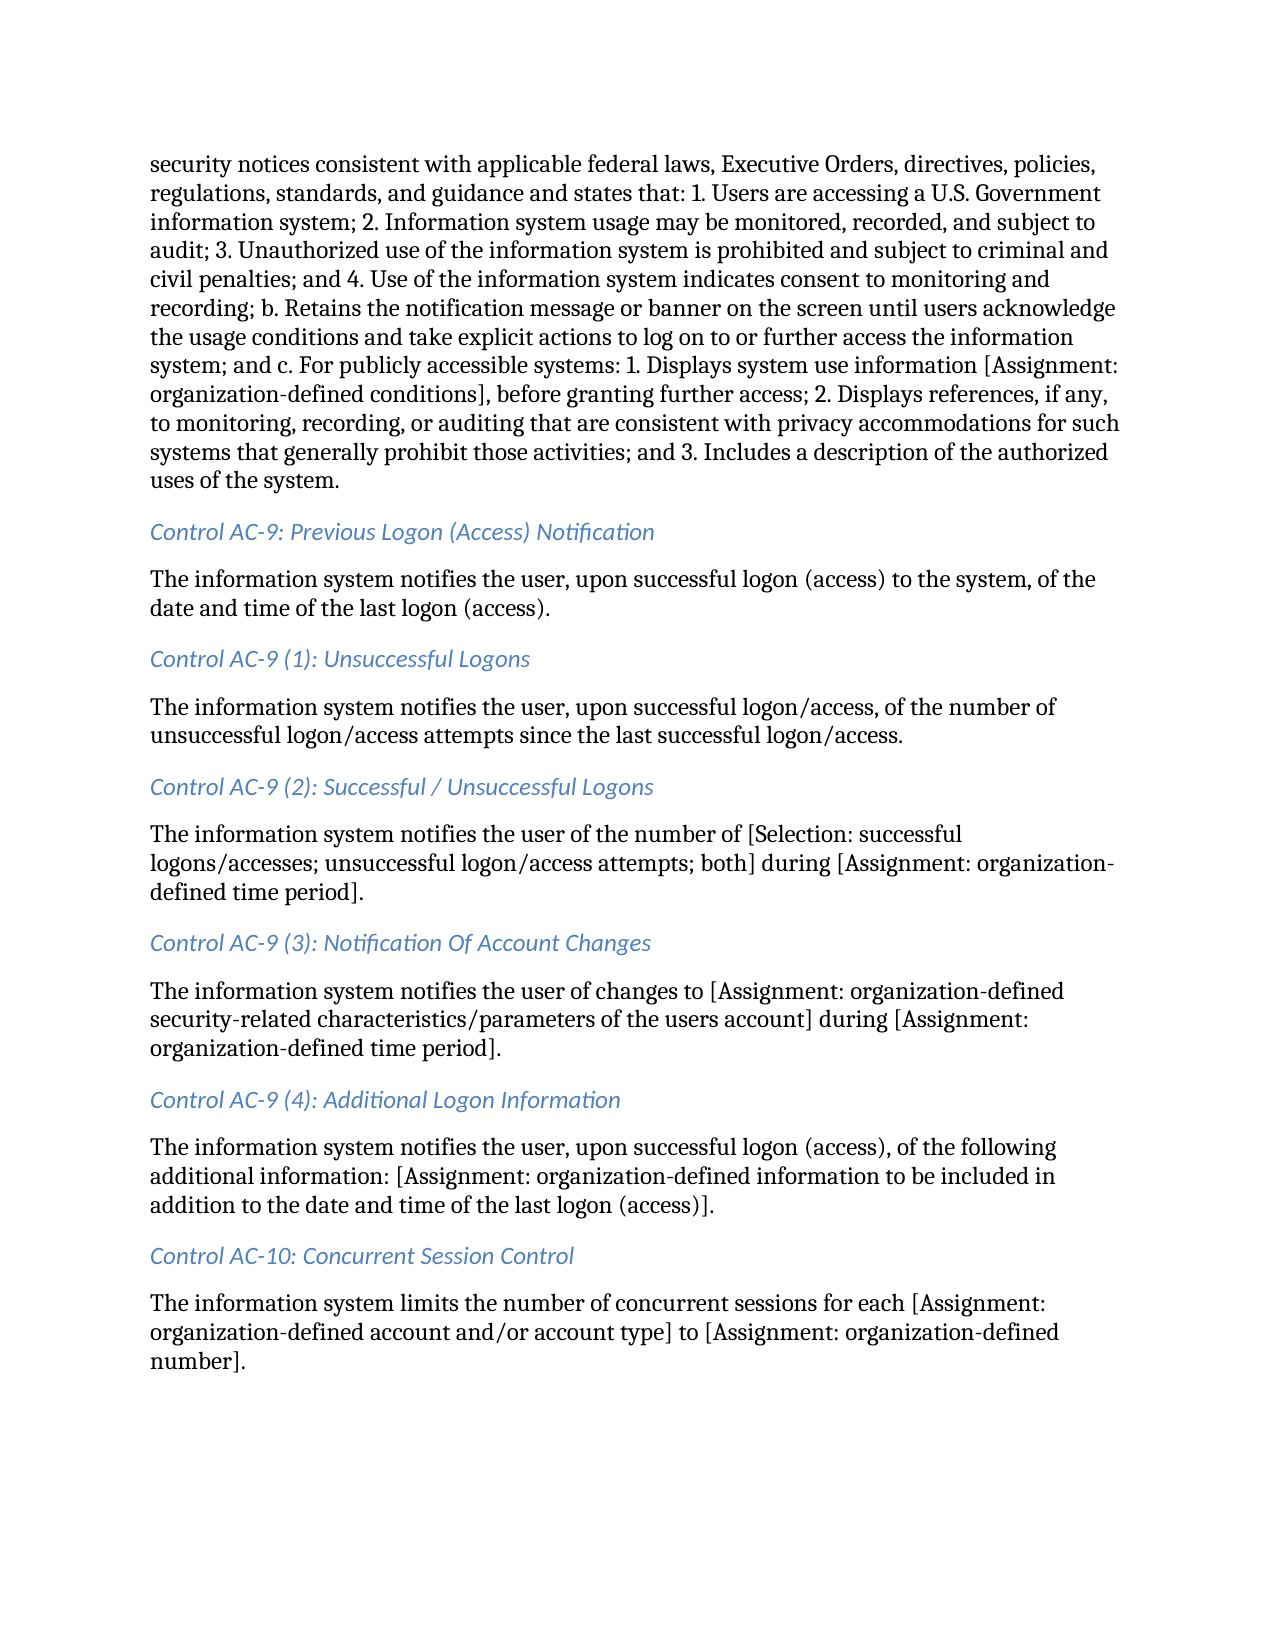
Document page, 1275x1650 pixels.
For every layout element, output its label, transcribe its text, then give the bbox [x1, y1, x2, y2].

text The information system notifies the user, upon successful logon/access, of the number of unsuccessful logon/access attempts since the last successful logon/access. [150, 693, 1125, 750]
subtitle Control AC-9: Previous Logon (Access) Notification [150, 516, 1125, 546]
subtitle Control AC-10: Concurrent Session Control [150, 1240, 1125, 1271]
text The information system notifies the user, upon successful logon (access) to the system, of the date and time of the last logon (access). [150, 565, 1125, 623]
text The information system notifies the user of the number of [Selection: successful logons/accesses; unsuccessful logon/access attempts; both] during [Assignment: organization-defined time period]. [150, 820, 1125, 907]
text The information system notifies the user of changes to [Assignment: organization-defined security-related characteristics/parameters of the users account] during [Assignment: organization-defined time period]. [150, 977, 1125, 1063]
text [150, 150, 1125, 495]
subtitle Control AC-9 (3): Notification Of Account Changes [150, 927, 1125, 958]
text The information system notifies the user, upon successful logon (access), of the following additional information: [Assignment: organization-defined information to be included in addition to the date and time of the last logon (access)]. [150, 1133, 1125, 1219]
subtitle Control AC-9 (2): Successful / Unsuccessful Logons [150, 771, 1125, 802]
subtitle Control AC-9 (1): Unsuccessful Logons [150, 643, 1125, 674]
subtitle Control AC-9 (4): Additional Logon Information [150, 1084, 1125, 1114]
text The information system limits the number of concurrent sessions for each [Assignment: organization-defined account and/or account type] to [Assignment: organization-defined number]. [150, 1289, 1125, 1376]
